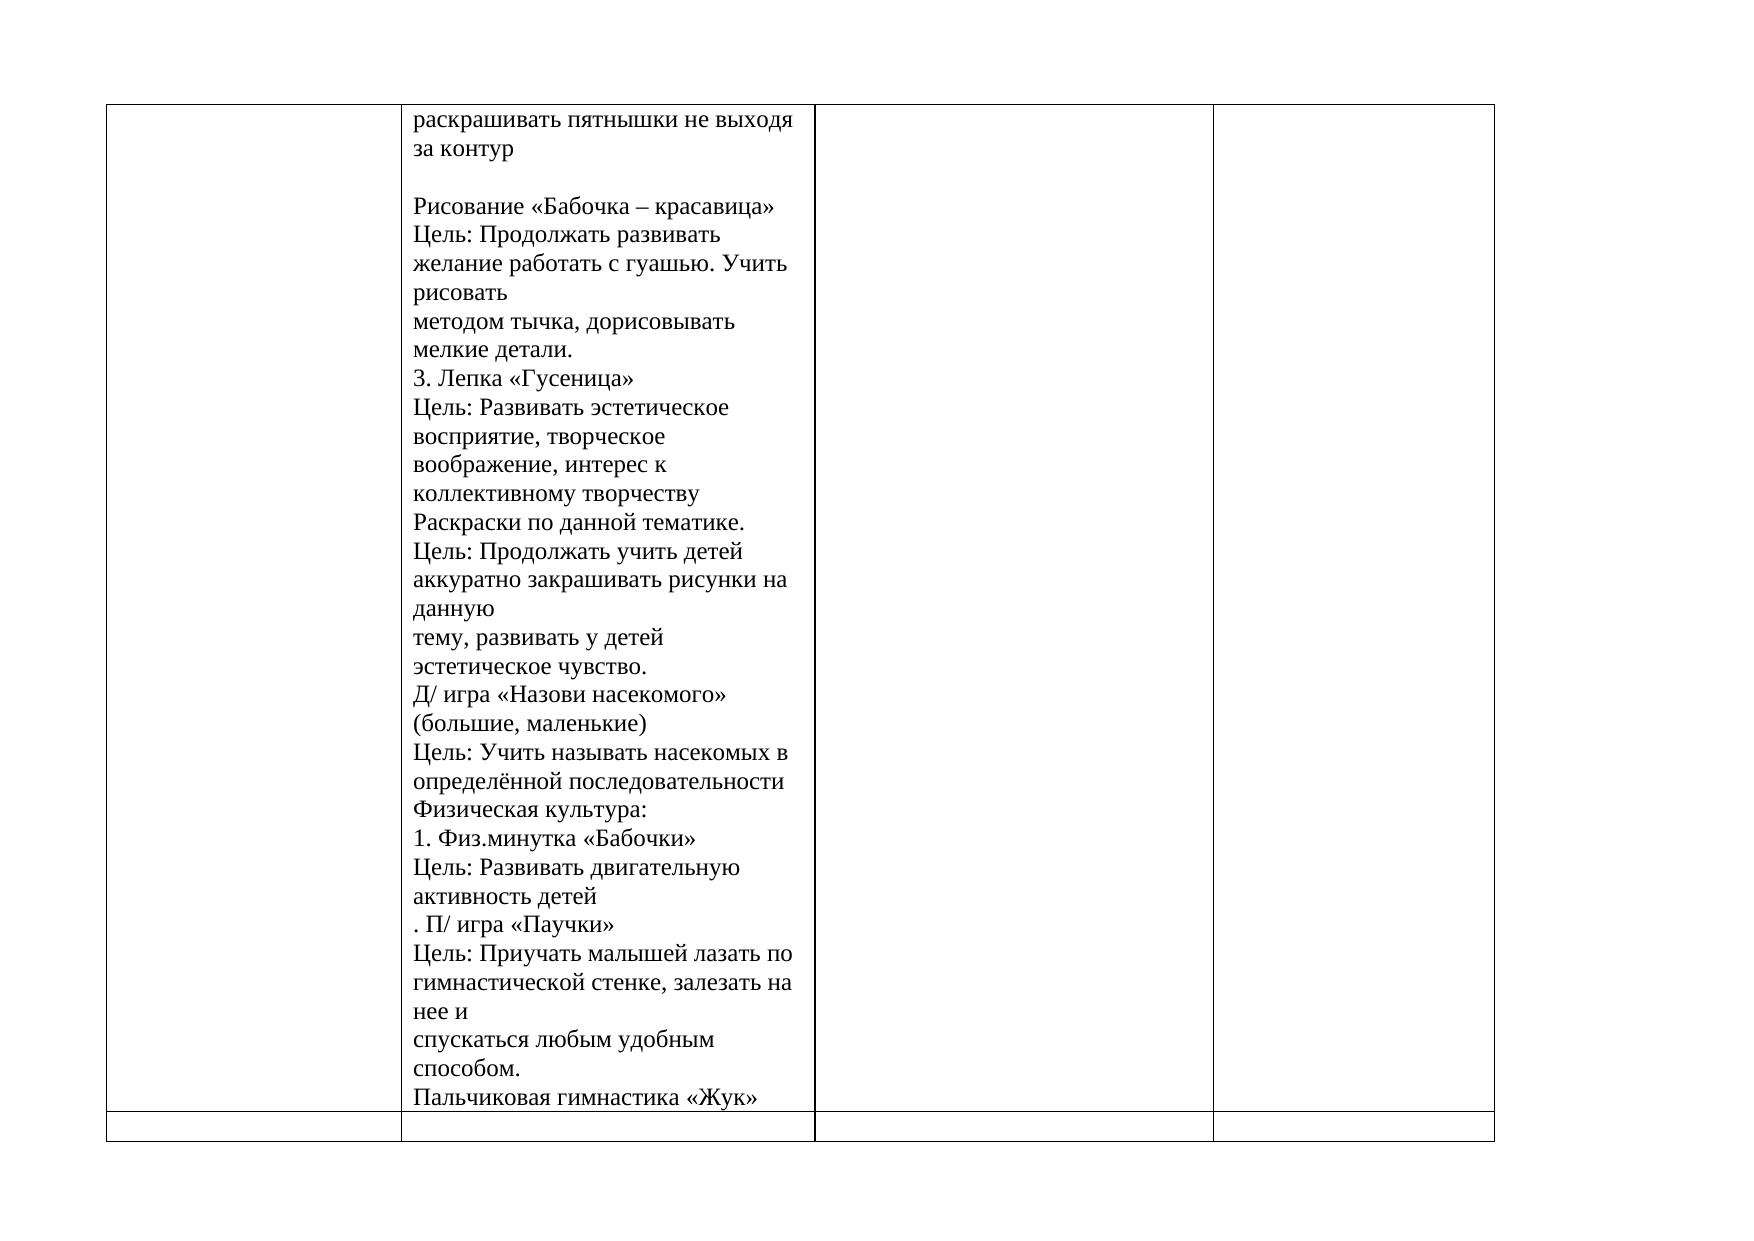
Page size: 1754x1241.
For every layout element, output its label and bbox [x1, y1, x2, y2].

table_cell [816, 1112, 1213, 1141]
table_cell [402, 105, 814, 1111]
table_cell [816, 105, 1213, 1111]
table_cell [107, 1112, 401, 1141]
table_cell [1214, 1112, 1494, 1141]
table_cell [402, 1112, 814, 1141]
table_cell [107, 105, 401, 1111]
table_cell [1214, 105, 1494, 1111]
